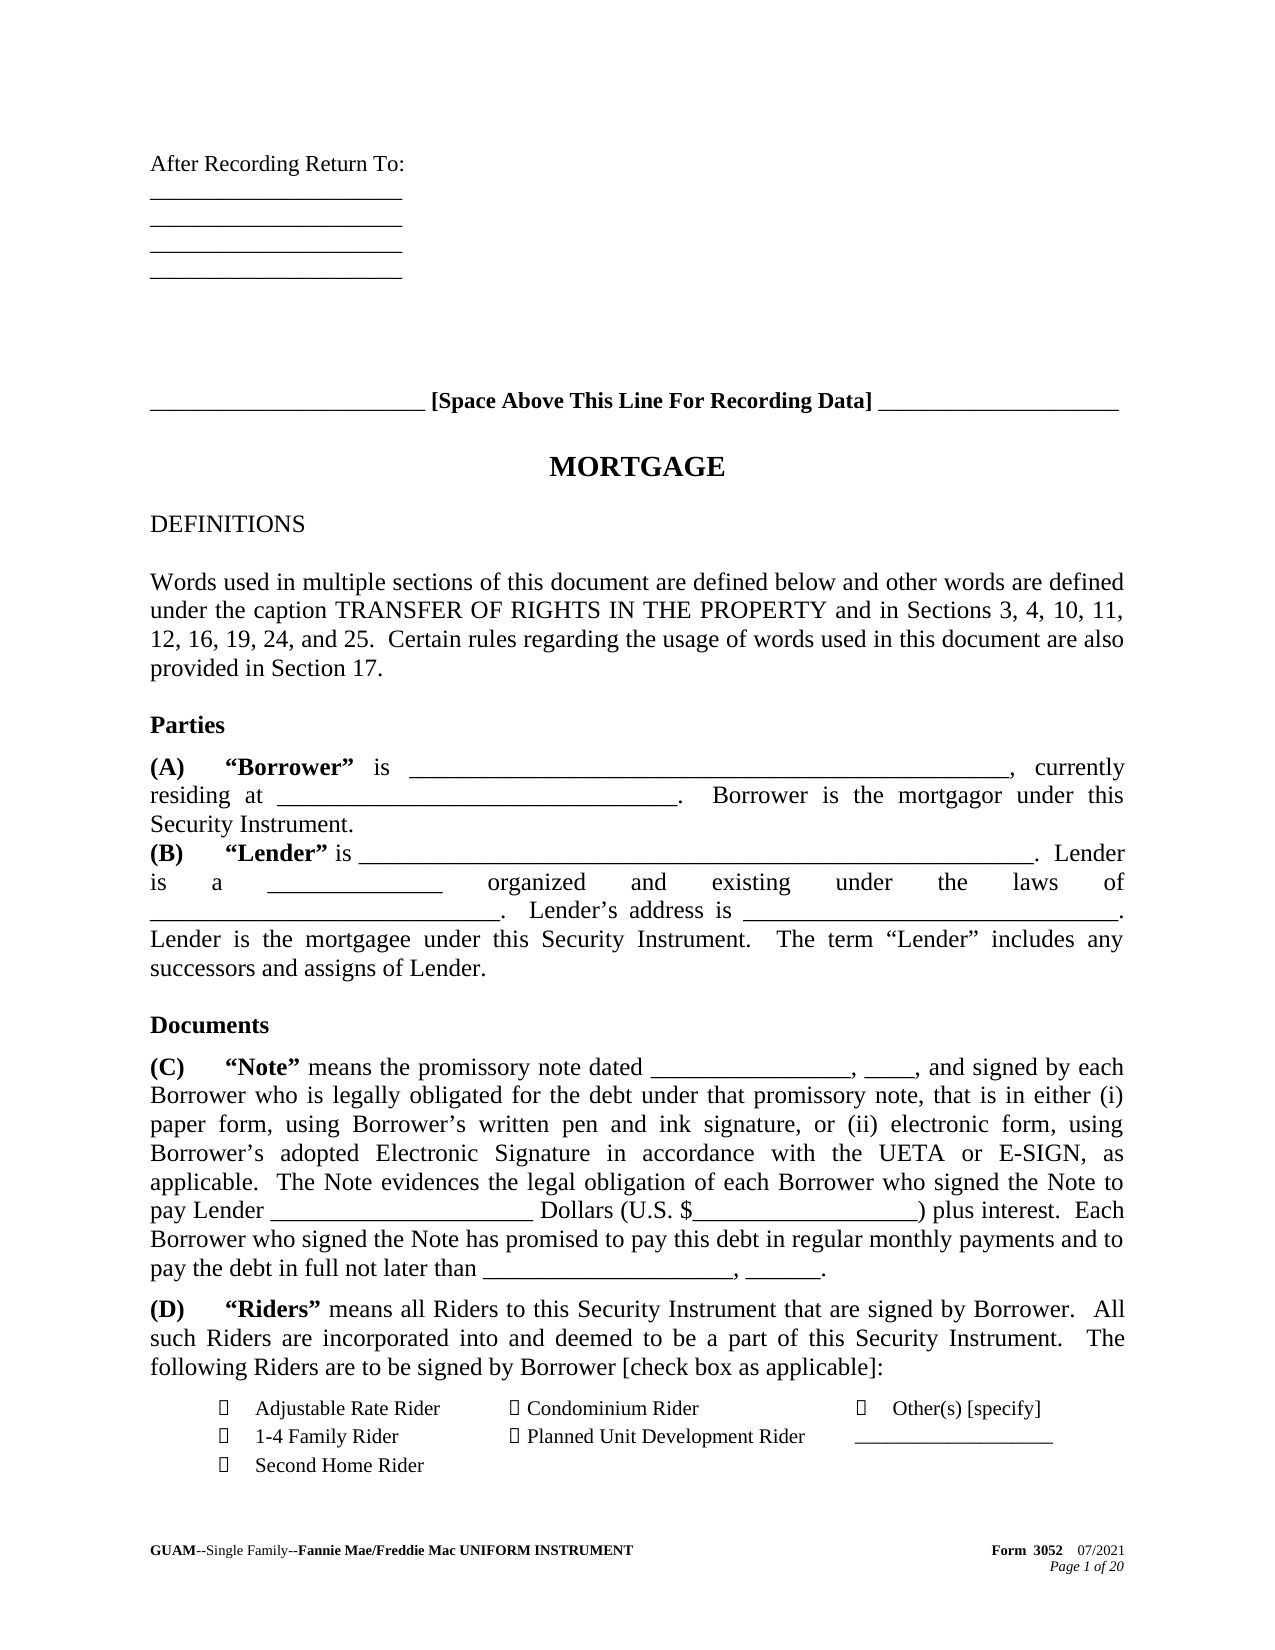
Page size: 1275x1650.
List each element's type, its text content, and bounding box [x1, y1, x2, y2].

text ______________________ [150, 176, 1125, 203]
table_header  Adjustable Rate Rider  1-4 Family Rider  Second Home Rider [150, 1393, 482, 1487]
table_header  Other(s) [specify] ___________________ [836, 1393, 1169, 1487]
text ______________________ [150, 229, 1125, 255]
text ______________________ [150, 255, 1125, 282]
table_header  Condominium Rider  Planned Unit Development Rider [483, 1393, 836, 1487]
text Documents [150, 1011, 1125, 1039]
text After Recording Return To: [150, 150, 1125, 176]
text ______________________ [150, 203, 1125, 229]
text MORTGAGE [150, 449, 1125, 483]
text (C) “Note” means the promissory note dated ________________, ____, and signed by each Borrower who is legally obligated for the debt under that promissory note, that is in either (i) paper form, using Borrower’s written pen and ink signature, or (ii) electronic form, using Borrower’s adopted Electronic Signature in accordance with the UETA or E-SIGN, as applicable. The Note evidences the legal obligation of each Borrower who signed the Note to pay Lender _____________________ Dollars (U.S. $__________________) plus interest. Each Borrower who signed the Note has promised to pay this debt in regular monthly payments and to pay the debt in full not later than ____________________, ______. [150, 1052, 1125, 1282]
text (A) “Borrower” is ________________________________________________, currently residing at ________________________________. Borrower is the mortgagor under this Security Instrument. [150, 752, 1125, 838]
text Parties [150, 711, 1125, 739]
text Words used in multiple sections of this document are defined below and other words are defined under the caption TRANSFER OF RIGHTS IN THE PROPERTY and in Sections 3, 4, 10, 11, 12, 16, 19, 24, and 25. Certain rules regarding the usage of words used in this document are also provided in Section 17. [150, 567, 1125, 682]
text (D) “Riders” means all Riders to this Security Instrument that are signed by Borrower. All such Riders are incorporated into and deemed to be a part of this Security Instrument. The following Riders are to be signed by Borrower [check box as applicable]: [150, 1294, 1125, 1381]
text (B) “Lender” is ______________________________________________________. Lender is a ______________ organized and existing under the laws of ____________________________. Lender’s address is ______________________________. Lender is the mortgagee under this Security Instrument. The term “Lender” includes any successors and assigns of Lender. [150, 838, 1125, 982]
text DEFINITIONS [150, 509, 1125, 538]
text ________________________ [Space Above This Line For Recording Data] _____________________ [150, 387, 1125, 413]
